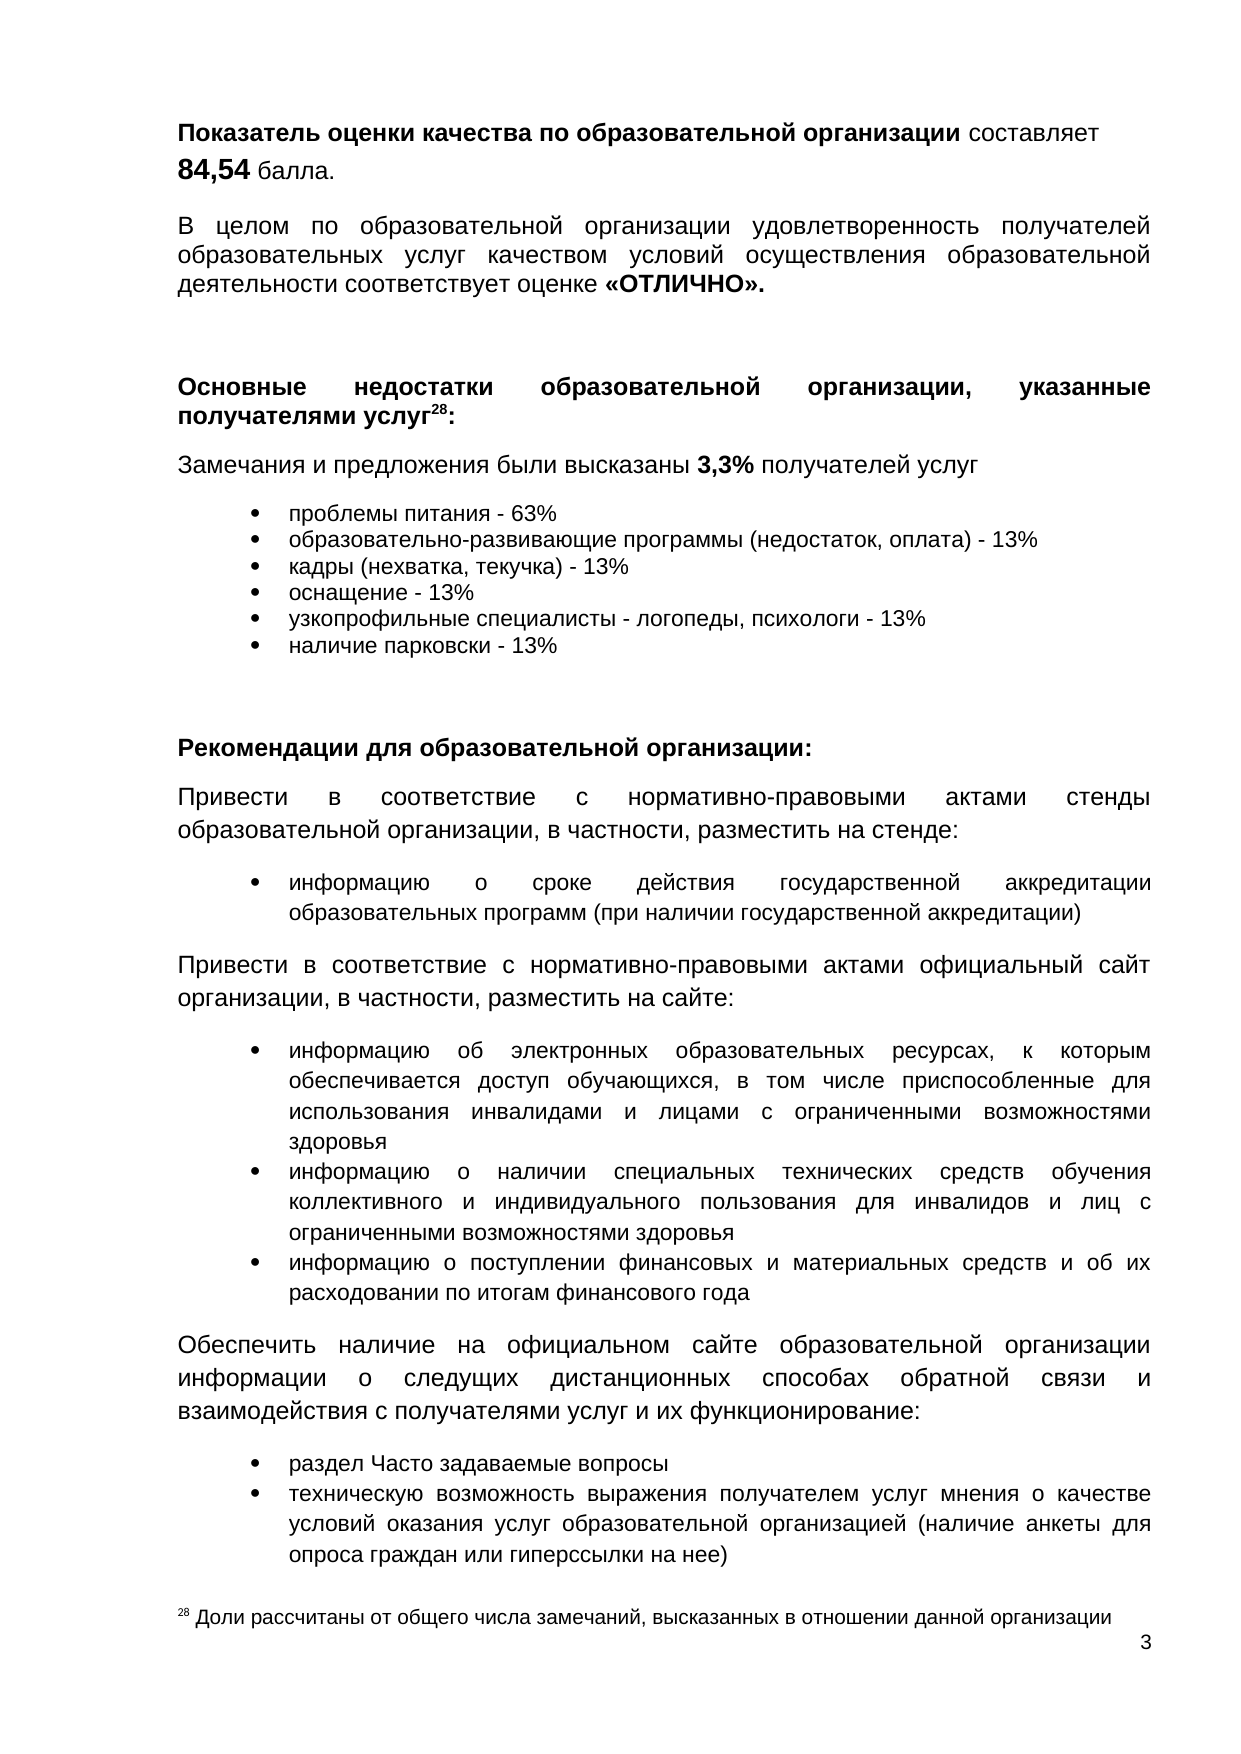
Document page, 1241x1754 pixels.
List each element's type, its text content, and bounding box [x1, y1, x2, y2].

list узкопрофильные специалисты - логопеды, психологи - 13% [251, 605, 1152, 632]
list раздел Часто задаваемые вопросы [251, 1450, 1152, 1476]
list наличие парковски - 13% [251, 632, 1152, 658]
list техническую возможность выражения получателем услуг мнения о качестве условий оказания услуг образовательной организацией (наличие анкеты для опроса граждан или гиперссылки на нее) [251, 1480, 1152, 1567]
list оснащение - 13% [251, 579, 1152, 605]
text В целом по образовательной организации удовлетворенность получателей образовательных услуг качеством условий осуществления образовательной деятельности соответствует оценке «ОТЛИЧНО». [177, 211, 1152, 297]
list информацию о поступлении финансовых и материальных средств и об их расходовании по итогам финансового года [251, 1249, 1152, 1305]
list информацию о наличии специальных технических средств обучения коллективного и индивидуального пользования для инвалидов и лиц с ограниченными возможностями здоровья [251, 1158, 1152, 1245]
list образовательно-развивающие программы (недостаток, оплата) - 13% [251, 526, 1152, 553]
list информацию о сроке действия государственной аккредитации образовательных программ (при наличии государственной аккредитации) [251, 869, 1152, 926]
text Замечания и предложения были высказаны 3,3% получателей услуг [177, 450, 1152, 479]
text Основные недостатки образовательной организации, указанные получателями услуг: [177, 372, 1152, 429]
list проблемы питания - 63% [251, 500, 1152, 526]
text Рекомендации для образовательной организации: [177, 733, 1152, 761]
text Привести в соответствие с нормативно-правовыми актами официальный сайт организации, в частности, разместить на сайте: [177, 950, 1152, 1012]
text Показатель оценки качества по образовательной организации составляет 84,54 балла. [177, 118, 1152, 185]
text Обеспечить наличие на официальном сайте образовательной организации информации о следущих дистанционных способах обратной связи и взаимодействия с получателями услуг и их функционирование: [177, 1330, 1152, 1425]
text Привести в соответствие с нормативно-правовыми актами стенды образовательной организации, в частности, разместить на стенде: [177, 782, 1152, 844]
list информацию об электронных образовательных ресурсах, к которым обеспечивается доступ обучающихся, в том числе приспособленные для использования инвалидами и лицами с ограниченными возможностями здоровья [251, 1037, 1152, 1154]
list кадры (нехватка, текучка) - 13% [251, 553, 1152, 579]
